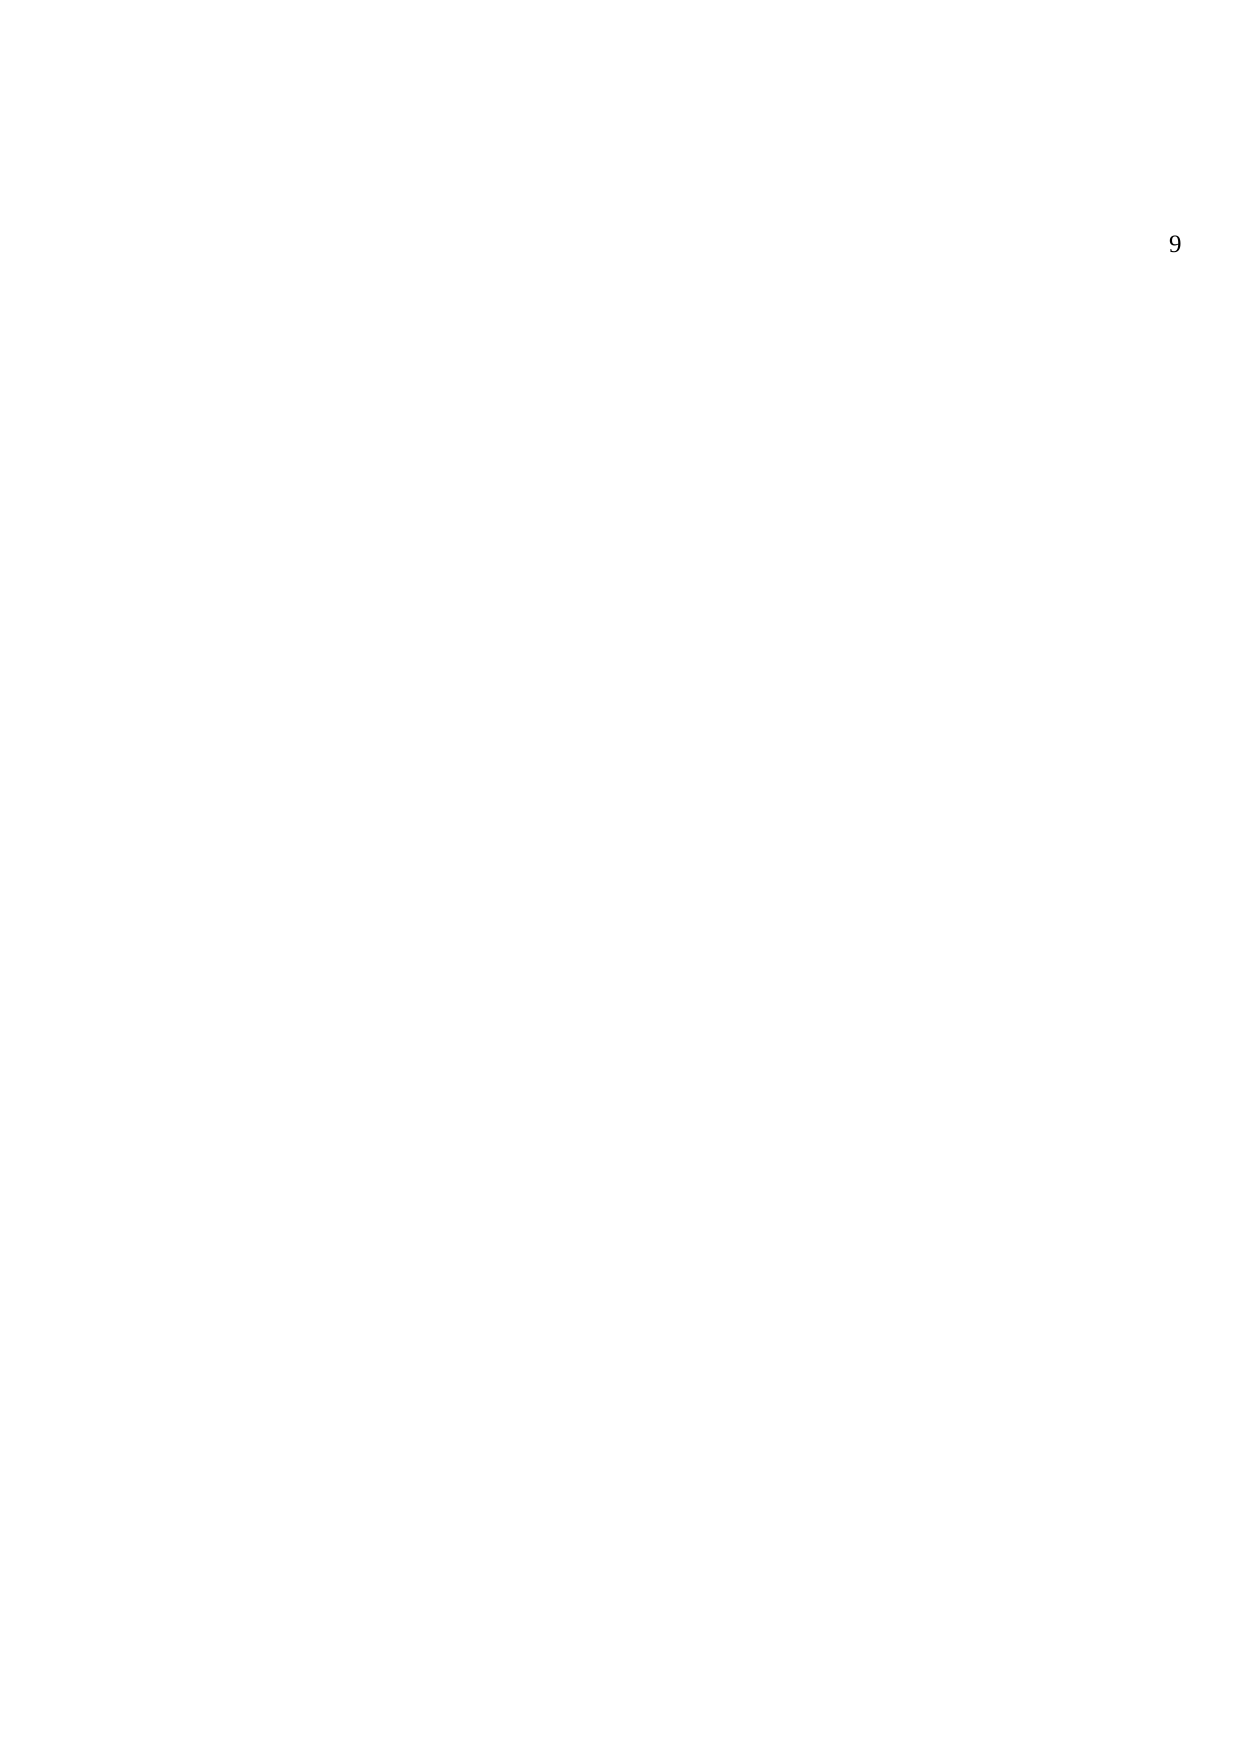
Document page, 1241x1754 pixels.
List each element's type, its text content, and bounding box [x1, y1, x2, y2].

text 9 [103, 229, 1181, 258]
